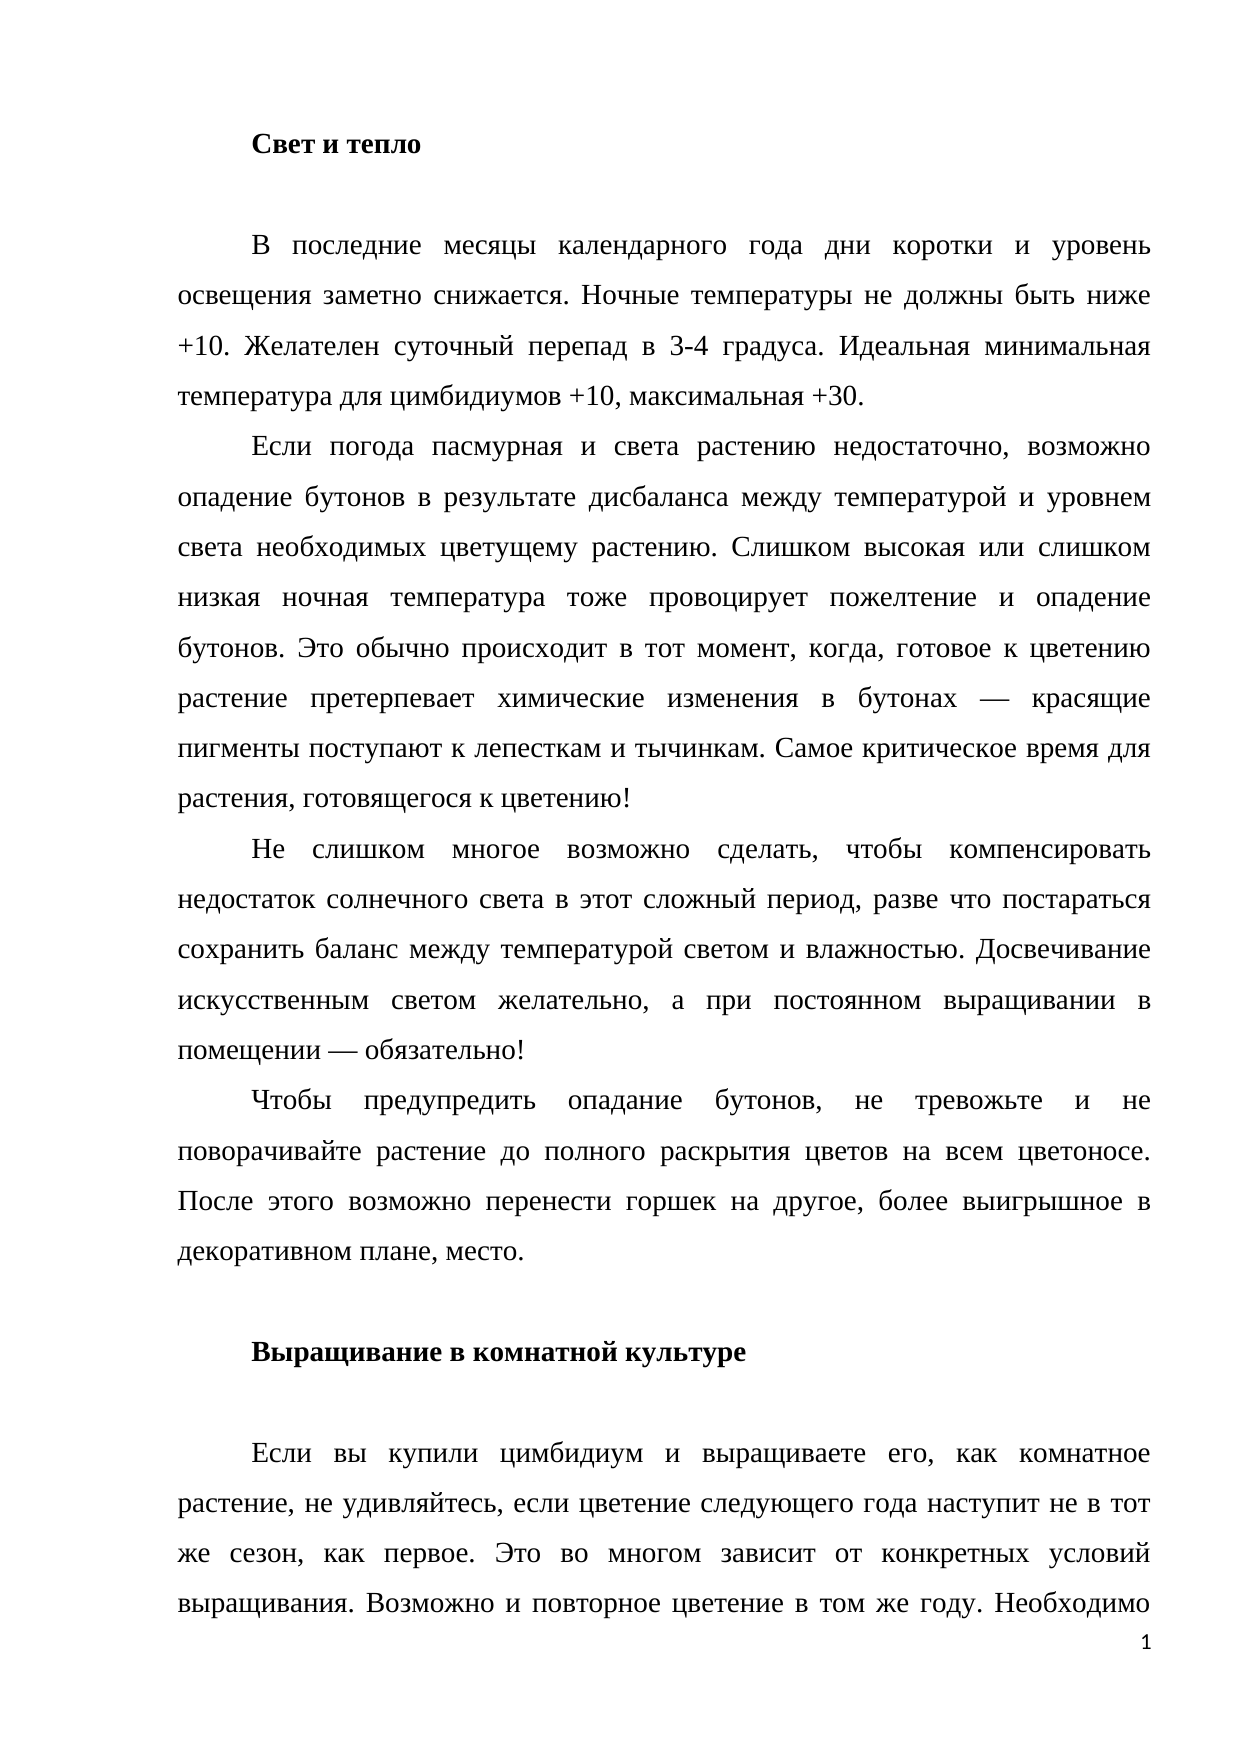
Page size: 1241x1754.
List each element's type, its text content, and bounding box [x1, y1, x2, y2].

text В последние месяцы календарного года дни коротки и уровень освещения заметно снижается. Ночные температуры не должны быть ниже +10. Желателен суточный перепад в 3-4 градуса. Идеальная минимальная температура для цимбидиумов +10, максимальная +30. [177, 227, 1152, 412]
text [177, 1435, 1152, 1619]
subtitle Свет и тепло [177, 127, 1152, 160]
text Чтобы предупредить опадание бутонов, не тревожьте и не поворачивайте растение до полного раскрытия цветов на всем цветоносе. После этого возможно перенести горшек на другое, более выигрышное в декоративном плане, место. [177, 1082, 1152, 1267]
text Если погода пасмурная и света растению недостаточно, возможно опадение бутонов в результате дисбаланса между температурой и уровнем света необходимых цветущему растению. Слишком высокая или слишком низкая ночная температура тоже провоцирует пожелтение и опадение бутонов. Это обычно происходит в тот момент, когда, готовое к цветению растение претерпевает химические изменения в бутонах — красящие пигменты поступают к лепесткам и тычинкам. Самое критическое время для растения, готовящегося к цветению! [177, 428, 1152, 814]
subtitle Выращивание в комнатной культуре [177, 1334, 1152, 1368]
text Не слишком многое возможно сделать, чтобы компенсировать недостаток солнечного света в этот сложный период, разве что постараться сохранить баланс между температурой светом и влажностью. Досвечивание искусственным светом желательно, a при постоянном выращивании в помещении — обязательно! [177, 831, 1152, 1066]
